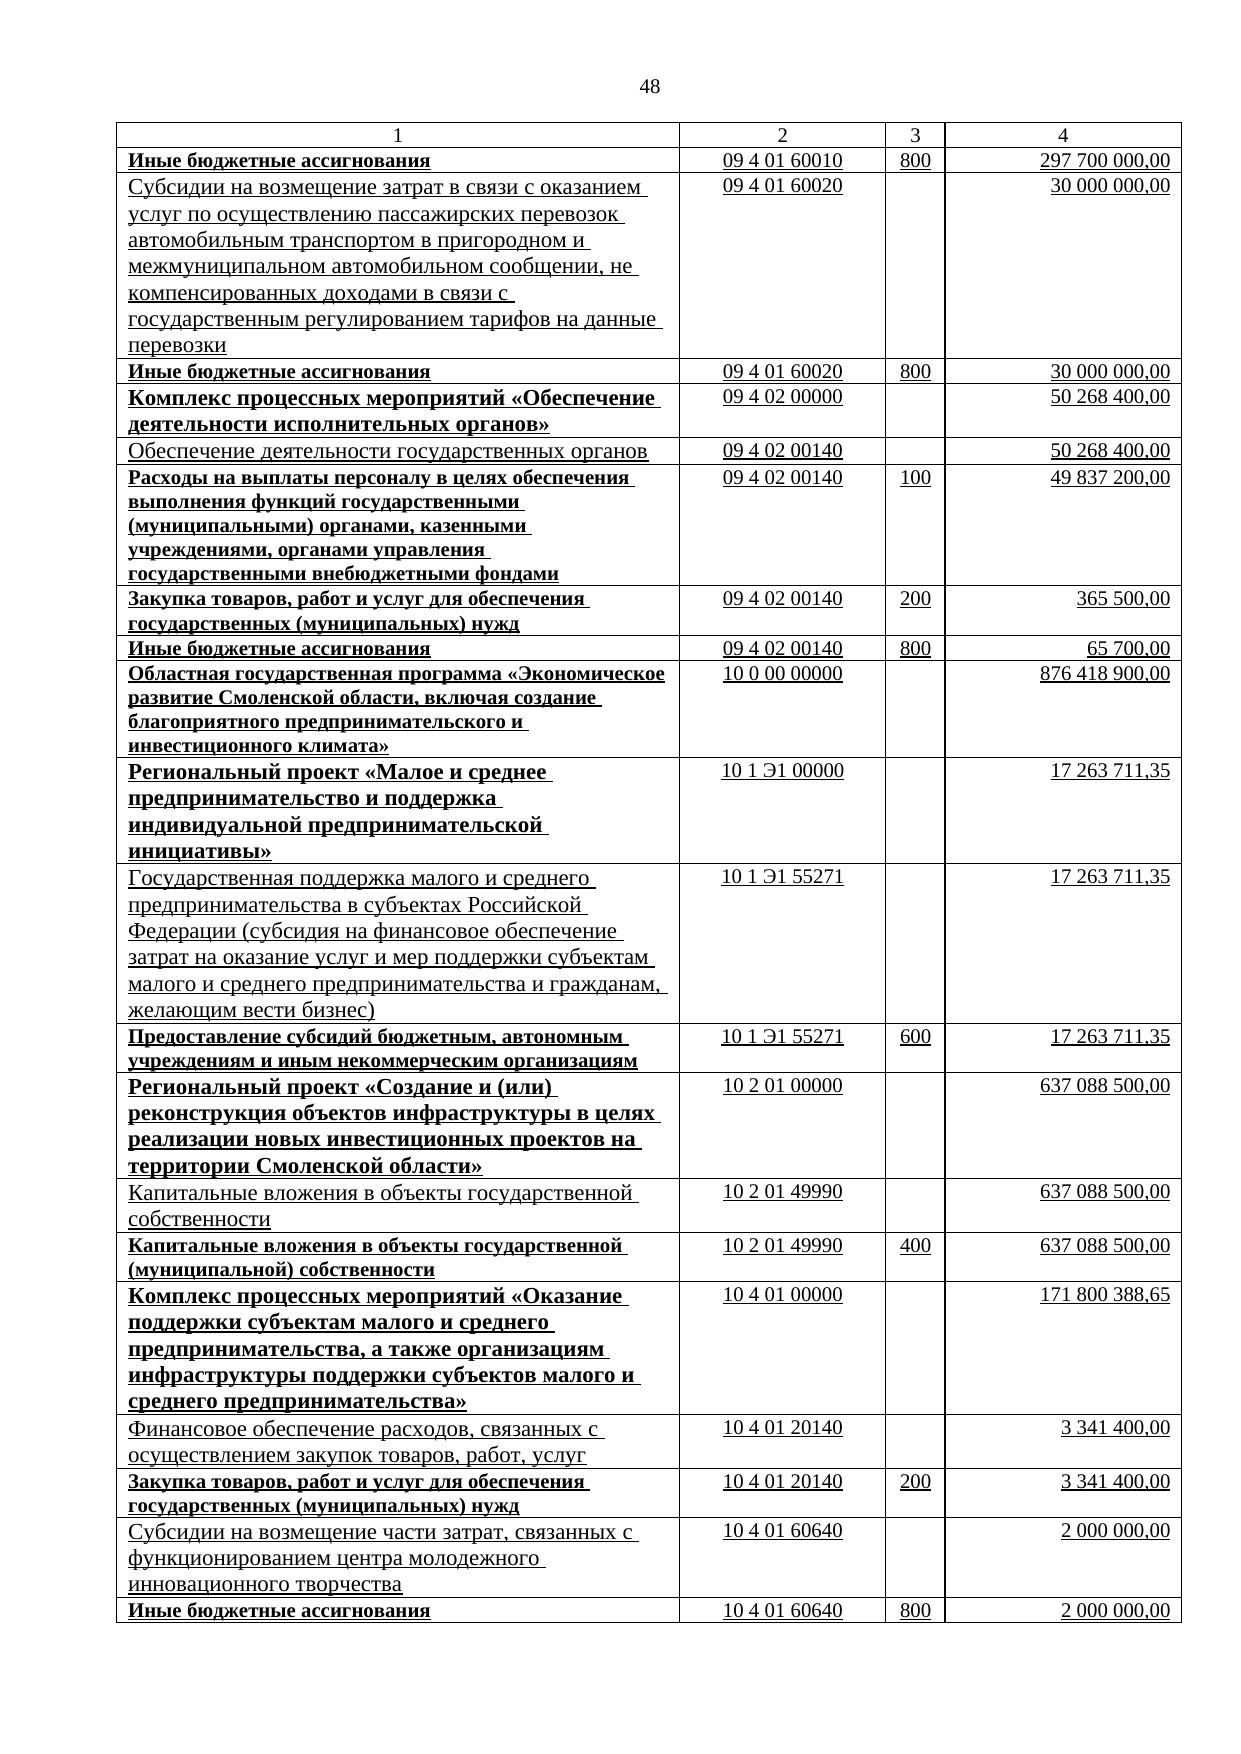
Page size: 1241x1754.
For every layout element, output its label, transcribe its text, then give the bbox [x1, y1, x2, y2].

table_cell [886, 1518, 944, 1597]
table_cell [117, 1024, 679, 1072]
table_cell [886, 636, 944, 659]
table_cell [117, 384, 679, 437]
table_header 1 [117, 123, 679, 147]
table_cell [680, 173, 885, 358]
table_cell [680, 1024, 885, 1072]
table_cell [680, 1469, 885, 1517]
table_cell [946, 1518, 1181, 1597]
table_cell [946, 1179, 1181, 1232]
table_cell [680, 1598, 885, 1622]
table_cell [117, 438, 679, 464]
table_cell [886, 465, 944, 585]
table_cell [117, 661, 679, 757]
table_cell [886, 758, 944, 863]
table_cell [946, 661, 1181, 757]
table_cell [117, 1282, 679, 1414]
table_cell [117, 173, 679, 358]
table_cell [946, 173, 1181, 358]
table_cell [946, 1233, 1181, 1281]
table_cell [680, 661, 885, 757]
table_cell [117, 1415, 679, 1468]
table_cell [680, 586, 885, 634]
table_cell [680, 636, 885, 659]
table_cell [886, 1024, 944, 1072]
table_header 4 [946, 123, 1181, 147]
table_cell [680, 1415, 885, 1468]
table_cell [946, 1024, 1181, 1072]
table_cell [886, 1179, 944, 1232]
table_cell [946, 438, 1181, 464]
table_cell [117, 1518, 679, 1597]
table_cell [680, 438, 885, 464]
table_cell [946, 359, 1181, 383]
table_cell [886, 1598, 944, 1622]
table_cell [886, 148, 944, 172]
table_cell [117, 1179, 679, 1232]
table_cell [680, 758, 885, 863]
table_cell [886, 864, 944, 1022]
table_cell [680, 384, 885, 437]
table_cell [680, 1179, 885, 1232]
table_header 2 [680, 123, 885, 147]
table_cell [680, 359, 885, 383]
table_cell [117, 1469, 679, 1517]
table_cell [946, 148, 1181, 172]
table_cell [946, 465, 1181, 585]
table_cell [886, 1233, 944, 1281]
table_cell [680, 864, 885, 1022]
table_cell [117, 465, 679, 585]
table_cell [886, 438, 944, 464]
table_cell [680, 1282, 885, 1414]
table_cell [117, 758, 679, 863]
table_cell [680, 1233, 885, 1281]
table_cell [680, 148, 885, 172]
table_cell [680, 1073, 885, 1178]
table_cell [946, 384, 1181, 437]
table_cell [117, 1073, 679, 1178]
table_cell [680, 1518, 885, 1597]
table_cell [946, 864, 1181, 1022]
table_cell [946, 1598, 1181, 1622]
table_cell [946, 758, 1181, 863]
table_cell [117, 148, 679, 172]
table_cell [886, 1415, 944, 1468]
table_header 3 [886, 123, 944, 147]
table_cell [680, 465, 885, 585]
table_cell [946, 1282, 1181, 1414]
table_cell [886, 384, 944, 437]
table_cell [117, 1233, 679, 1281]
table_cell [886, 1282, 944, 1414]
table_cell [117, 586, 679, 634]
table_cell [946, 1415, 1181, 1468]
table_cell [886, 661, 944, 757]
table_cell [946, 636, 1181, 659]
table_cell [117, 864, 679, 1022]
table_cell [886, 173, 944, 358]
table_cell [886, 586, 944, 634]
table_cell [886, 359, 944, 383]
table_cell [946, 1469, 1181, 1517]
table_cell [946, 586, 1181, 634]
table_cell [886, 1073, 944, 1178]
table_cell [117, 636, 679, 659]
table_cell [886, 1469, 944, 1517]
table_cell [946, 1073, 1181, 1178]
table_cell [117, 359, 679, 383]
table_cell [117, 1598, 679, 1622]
